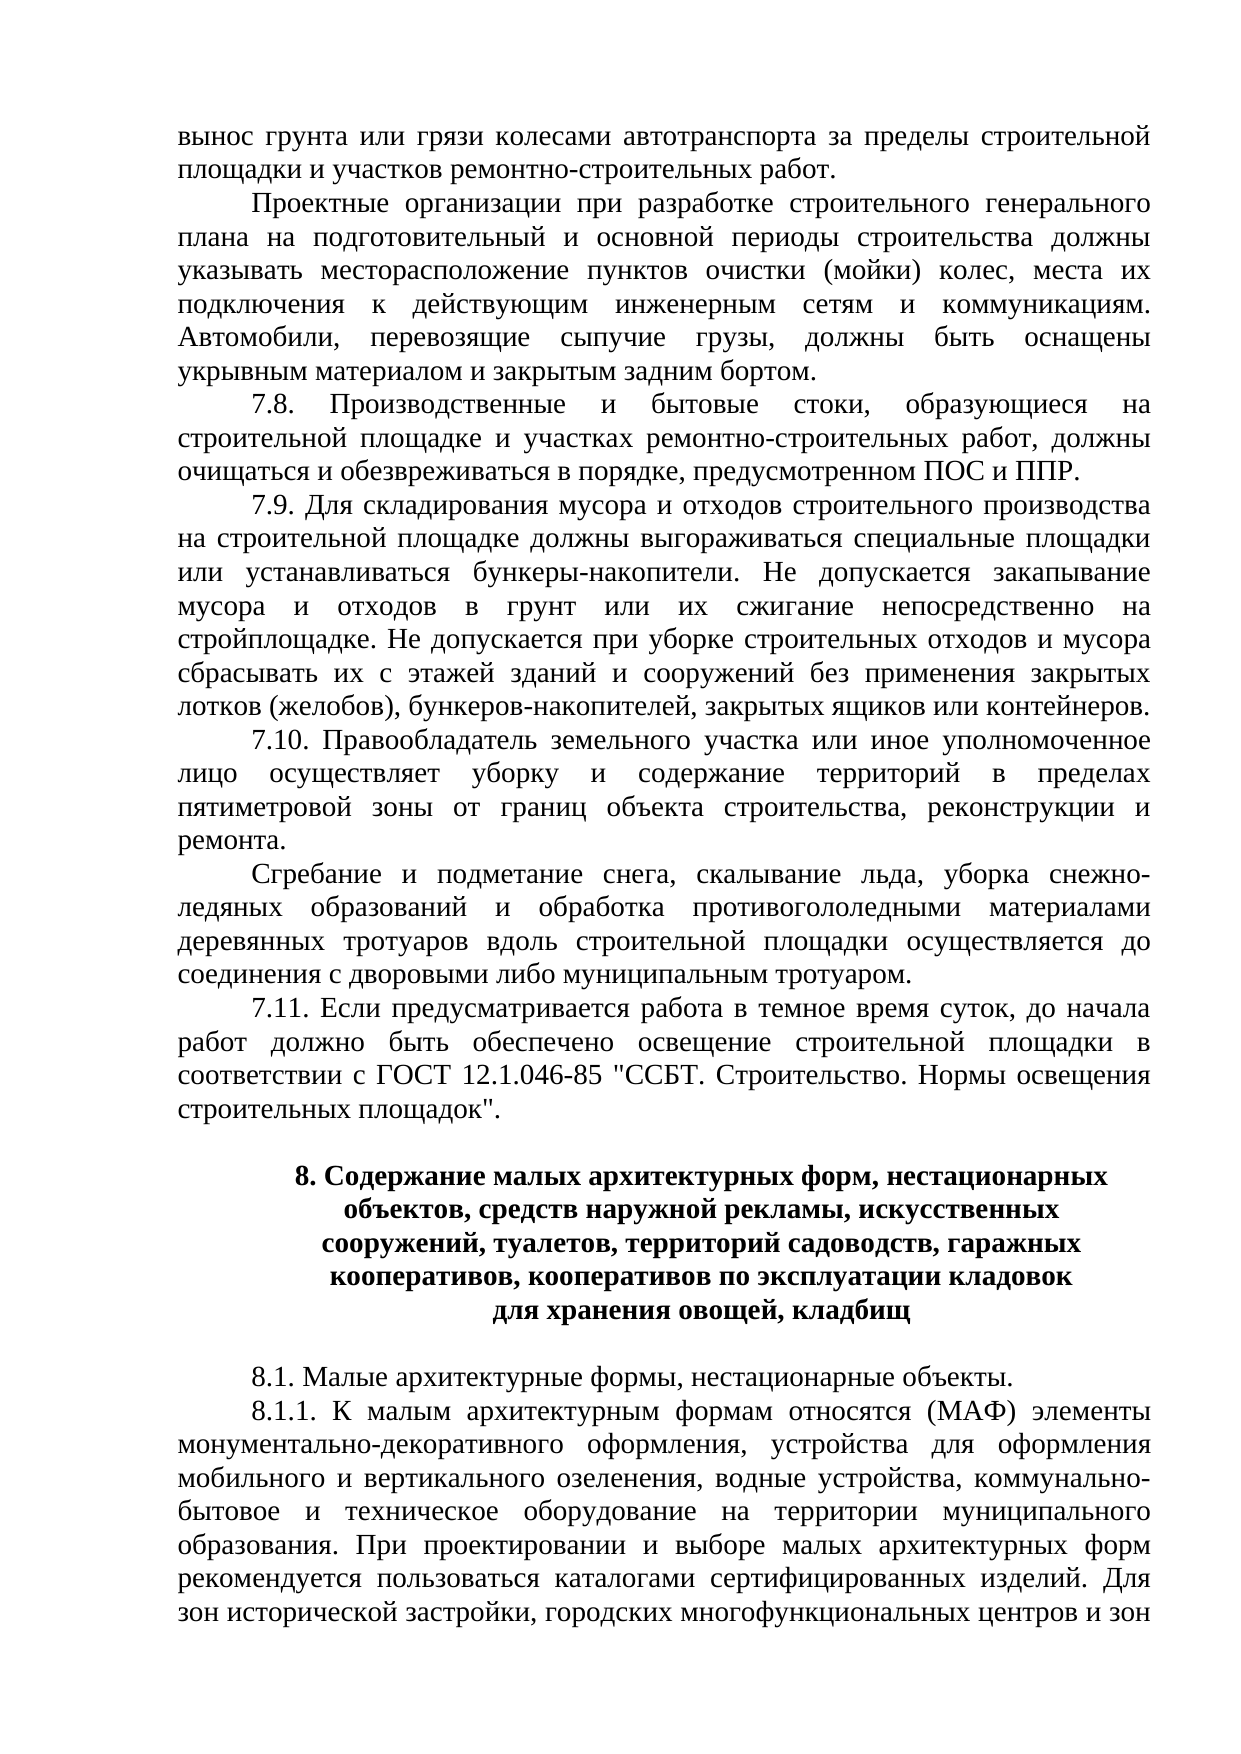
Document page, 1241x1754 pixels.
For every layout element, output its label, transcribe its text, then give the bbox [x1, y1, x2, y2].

text 7.11. Если предусматривается работа в темное время суток, до начала работ должно быть обеспечено освещение строительной площадки в соответствии с ГОСТ 12.1.046-85 "ССБТ. Строительство. Нормы освещения строительных площадок". [177, 990, 1152, 1124]
text 7.10. Правообладатель земельного участка или иное уполномоченное лицо осуществляет уборку и содержание территорий в пределах пятиметровой зоны от границ объекта строительства, реконструкции и ремонта. [177, 722, 1152, 856]
text 8.1. Малые архитектурные формы, нестационарные объекты. [177, 1359, 1152, 1393]
text сооружений, туалетов, территорий садоводств, гаражных [177, 1225, 1152, 1258]
text для хранения овощей, кладбищ [177, 1292, 1152, 1326]
text Проектные организации при разработке строительного генерального плана на подготовительный и основной периоды строительства должны указывать месторасположение пунктов очистки (мойки) колес, места их подключения к действующим инженерным сетям и коммуникациям. Автомобили, перевозящие сыпучие грузы, должны быть оснащены укрывным материалом и закрытым задним бортом. [177, 185, 1152, 386]
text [177, 1393, 1152, 1627]
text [177, 118, 1152, 185]
text Сгребание и подметание снега, скалывание льда, уборка снежно-ледяных образований и обработка противогололедными материалами деревянных тротуаров вдоль строительной площадки осуществляется до соединения с дворовыми либо муниципальным тротуаром. [177, 856, 1152, 990]
text 7.8. Производственные и бытовые стоки, образующиеся на строительной площадке и участках ремонтно-строительных работ, должны очищаться и обезвреживаться в порядке, предусмотренном ПОС и ППР. [177, 386, 1152, 487]
text 7.9. Для складирования мусора и отходов строительного производства на строительной площадке должны выгораживаться специальные площадки или устанавливаться бункеры-накопители. Не допускается закапывание мусора и отходов в грунт или их сжигание непосредственно на стройплощадке. Не допускается при уборке строительных отходов и мусора сбрасывать их с этажей зданий и сооружений без применения закрытых лотков (желобов), бункеров-накопителей, закрытых ящиков или контейнеров. [177, 487, 1152, 722]
text кооперативов, кооперативов по эксплуатации кладовок [177, 1258, 1152, 1292]
text 8. Содержание малых архитектурных форм, нестационарных [177, 1158, 1152, 1191]
text объектов, средств наружной рекламы, искусственных [177, 1191, 1152, 1225]
